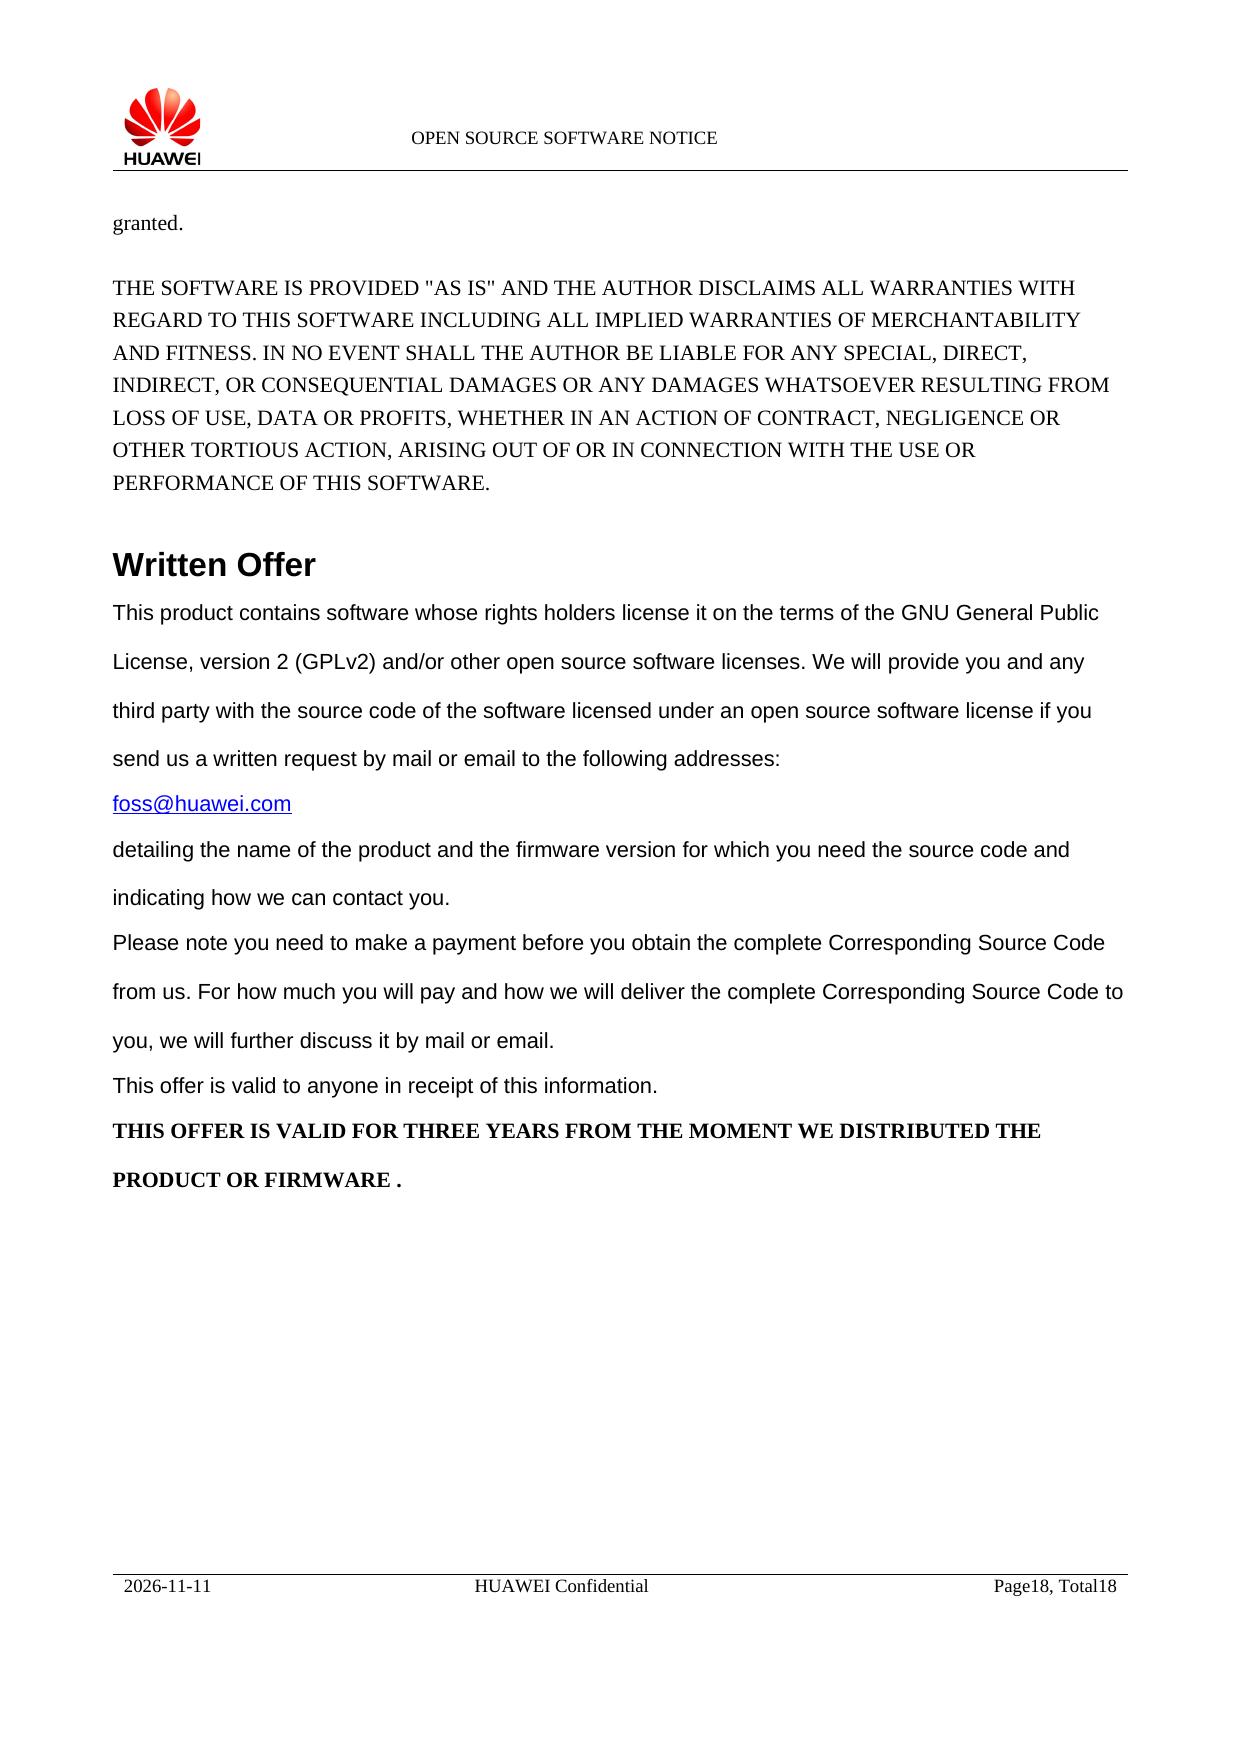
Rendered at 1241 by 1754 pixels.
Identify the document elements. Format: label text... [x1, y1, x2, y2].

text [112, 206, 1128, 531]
picture [124, 88, 201, 165]
text detailing the name of the product and the firmware version for which you need the source code and indicating how we can contact you. [112, 833, 1128, 914]
text This offer is valid for three years from the moment we distributed the product or firmware . [112, 1114, 1128, 1196]
text This product contains software whose rights holders license it on the terms of the GNU General Public License, version 2 (GPLv2) and/or other open source software licenses. We will provide you and any third party with the source code of the software licensed under an open source software license if you send us a written request by mail or email to the following addresses: [112, 596, 1128, 775]
text foss@huawei.com [112, 788, 1128, 820]
text Written Offer [112, 531, 1128, 596]
text This offer is valid to anyone in receipt of this information. [112, 1069, 1128, 1102]
text Please note you need to make a payment before you obtain the complete Corresponding Source Code from us. For how much you will pay and how we will deliver the complete Corresponding Source Code to you, we will further discuss it by mail or email. [112, 927, 1128, 1057]
